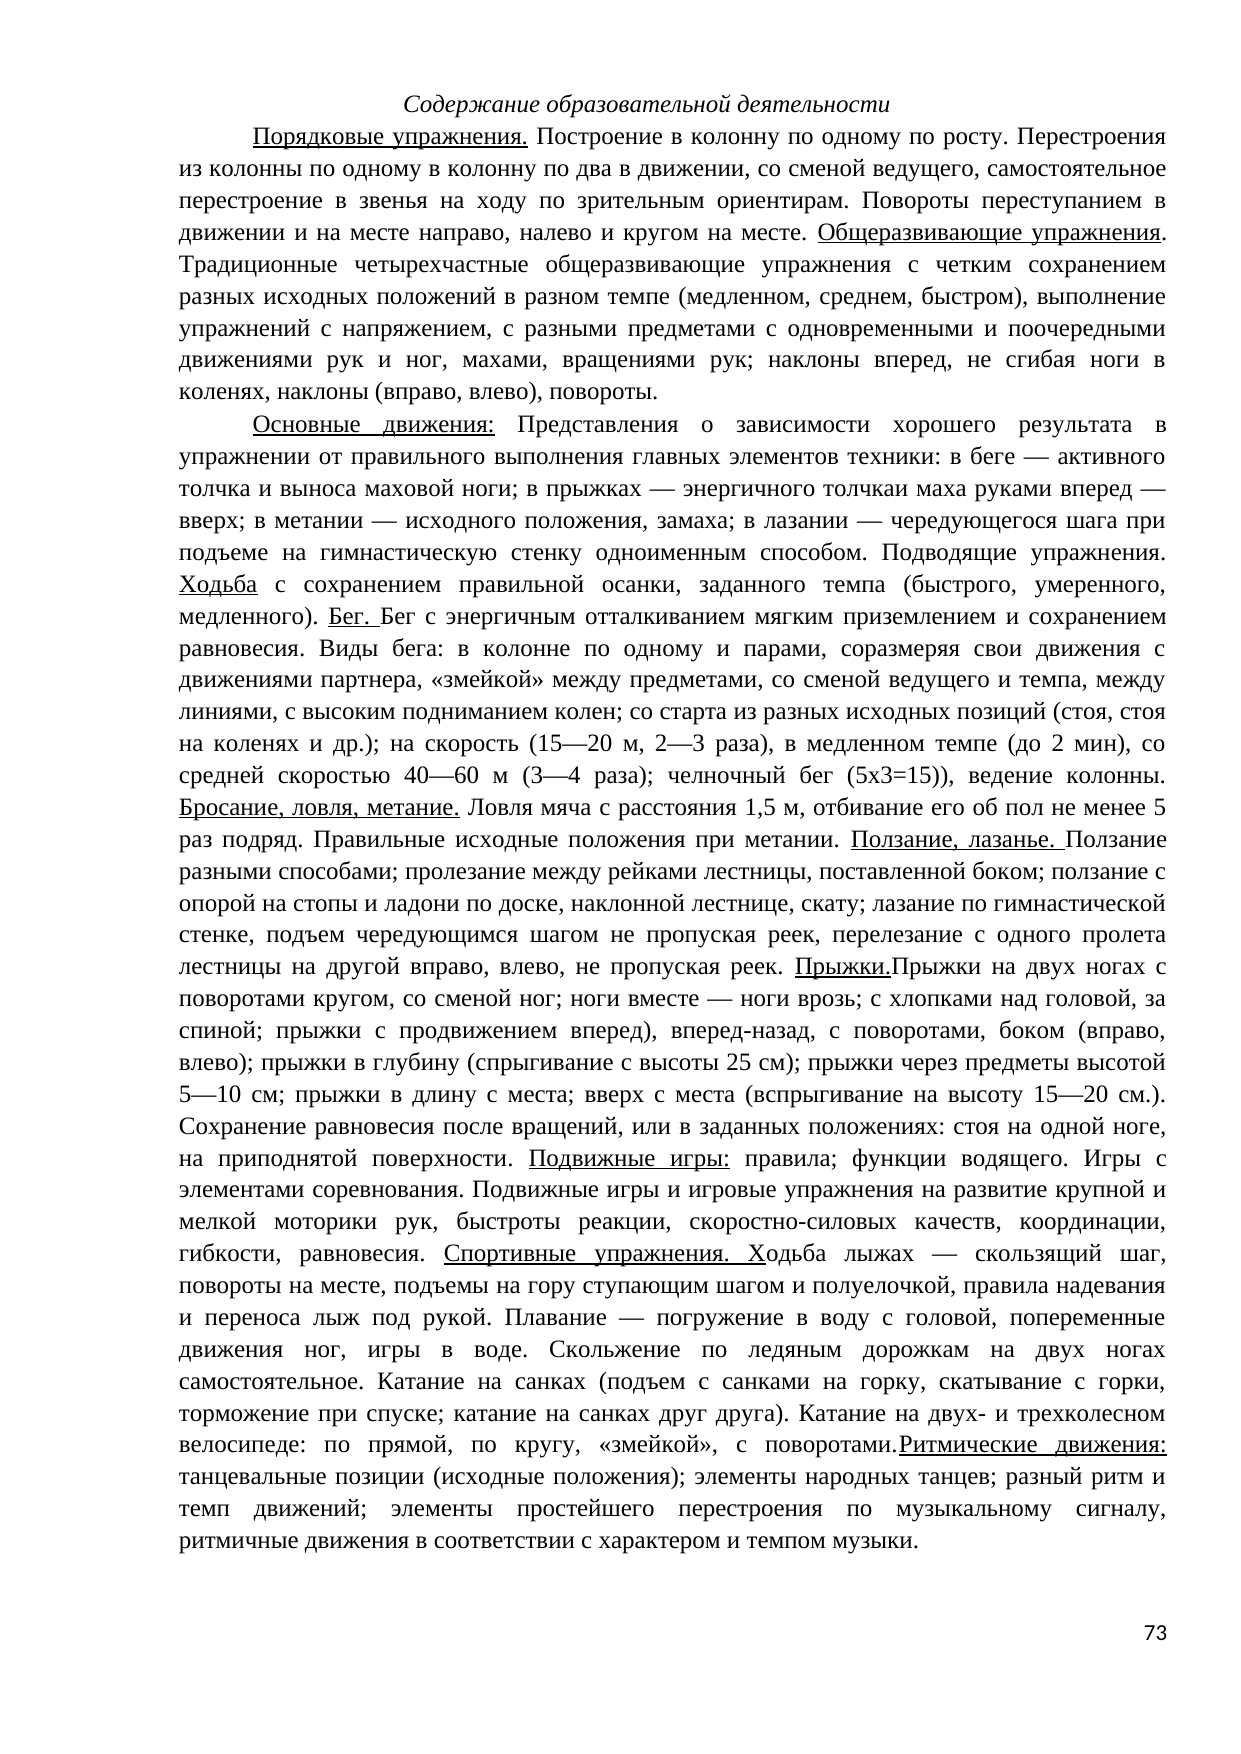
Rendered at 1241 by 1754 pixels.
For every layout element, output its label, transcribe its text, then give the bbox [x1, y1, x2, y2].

text Содержание образовательной деятельности [403, 89, 1173, 117]
text Порядковые упражнения. Построение в колонну по одному по росту. Перестроения из колонны по одному в колонну по два в движении, со сменой ведущего, самостоятельное перестроение в звенья на ходу по зрительным ориентирам. Повороты переступанием в движении и на месте направо, налево и кругом на месте. Общеразвивающие упражнения. Традиционные четырехчастные общеразвивающие упражнения с четким сохранением разных исходных положений в разном темпе (медленном, среднем, быстром), выполнение упражнений с напряжением, с разными предметами с одновременными и поочередными движениями рук и ног, махами, вращениями рук; наклоны вперед, не сгибая ноги в коленях, наклоны (вправо, влево), повороты. [179, 121, 1167, 405]
text Основные движения: Представления о зависимости хорошего результата в упражнении от правильного выполнения главных элементов техники: в беге — активного толчка и выноса маховой ноги; в прыжках — энергичного толчкаи маха руками вперед — вверх; в метании — исходного положения, замаха; в лазании — чередующегося шага при подъеме на гимнастическую стенку одноименным способом. Подводящие упражнения. Ходьба с сохранением правильной осанки, заданного темпа (быстрого, умеренного, медленного). Бег. Бег с энергичным отталкиванием мягким приземлением и сохранением равновесия. Виды бега: в колонне по одному и парами, соразмеряя свои движения с движениями партнера, «змейкой» между предметами, со сменой ведущего и темпа, между линиями, с высоким подниманием колен; со старта из разных исходных позиций (стоя, стоя на коленях и др.); на скорость (15—20 м, 2—3 раза), в медленном темпе (до 2 мин), со средней скоростью 40—60 м (3—4 раза); челночный бег (5x3=15)), ведение колонны. Бросание, ловля, метание. Ловля мяча с расстояния 1,5 м, отбивание его об пол не менее 5 раз подряд. Правильные исходные положения при метании. Ползание, лазанье. Ползание разными способами; пролезание между рейками лестницы, поставленной боком; ползание с опорой на стопы и ладони по доске, наклонной лестнице, скату; лазание по гимнастической стенке, подъем чередующимся шагом не пропуская реек, перелезание с одного пролета лестницы на другой вправо, влево, не пропуская реек. Прыжки.Прыжки на двух ногах с поворотами кругом, со сменой ног; ноги вместе — ноги врозь; с хлопками над головой, за спиной; прыжки с продвижением вперед), вперед-назад, с поворотами, боком (вправо, влево); прыжки в глубину (спрыгивание с высоты 25 см); прыжки через предметы высотой 5—10 см; прыжки в длину с места; вверх с места (вспрыгивание на высоту 15—20 см.). Сохранение равновесия после вращений, или в заданных положениях: стоя на одной ноге, на приподнятой поверхности. Подвижные игры: правила; функции водящего. Игры с элементами соревнования. Подвижные игры и игровые упражнения на развитие крупной и мелкой моторики рук, быстроты реакции, скоростно-силовых качеств, координации, гибкости, равновесия. Спортивные упражнения. Ходьба лыжах — скользящий шаг, повороты на месте, подъемы на гору ступающим шагом и полуелочкой, правила надевания и переноса лыж под рукой. Плавание — погружение в воду с головой, попеременные движения ног, игры в воде. Скольжение по ледяным дорожкам на двух ногах самостоятельное. Катание на санках (подъем с санками на горку, скатывание с горки, торможение при спуске; катание на санках друг друга). Катание на двух- и трехколесном велосипеде: по прямой, по кругу, «змейкой», с поворотами.Ритмические движения: танцевальные позиции (исходные положения); элементы народных танцев; разный ритм и темп движений; элементы простейшего перестроения по музыкальному сигналу, ритмичные движения в соответствии с характером и темпом музыки. [179, 409, 1167, 1554]
